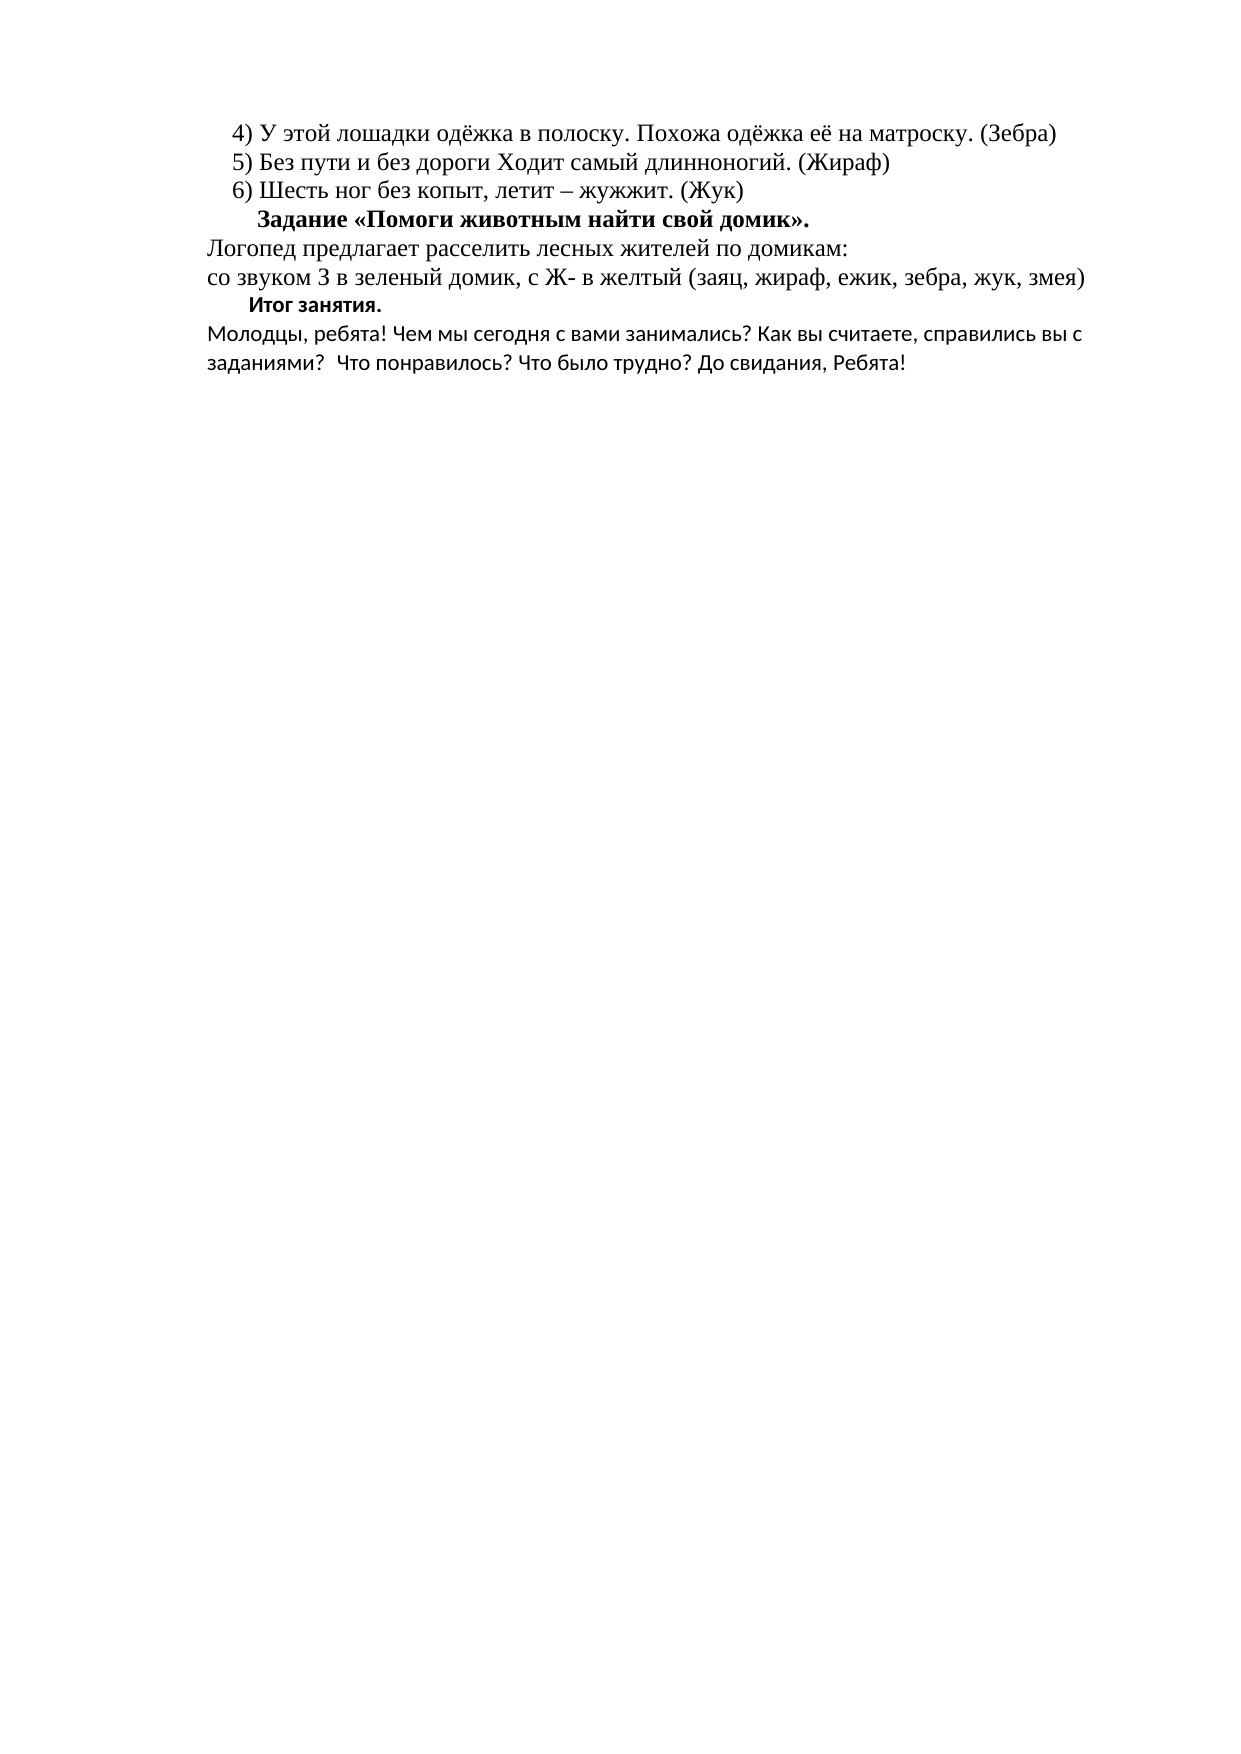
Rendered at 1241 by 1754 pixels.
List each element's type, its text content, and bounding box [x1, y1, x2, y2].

text Итог занятия. [207, 291, 1152, 319]
text Логопед предлагает расселить лесных жителей по домикам: [207, 233, 1152, 262]
text 4) У этой лошадки одёжка в полоску. Похожа одёжка её на матроску. (Зебра) [207, 118, 1152, 147]
text Молодцы, ребята! Чем мы сегодня с вами занимались? Как вы считаете, справились вы с заданиями? Что понравилось? Что было трудно? До свидания, Ребята! [207, 319, 1152, 376]
text 6) Шесть ног без копыт, летит – жужжит. (Жук) [207, 176, 1152, 204]
text Задание «Помоги животным найти свой домик». [207, 204, 1152, 233]
text со звуком З в зеленый домик, с Ж- в желтый (заяц, жираф, ежик, зебра, жук, змея) [207, 262, 1152, 291]
text 5) Без пути и без дороги Ходит самый длинноногий. (Жираф) [207, 147, 1152, 176]
